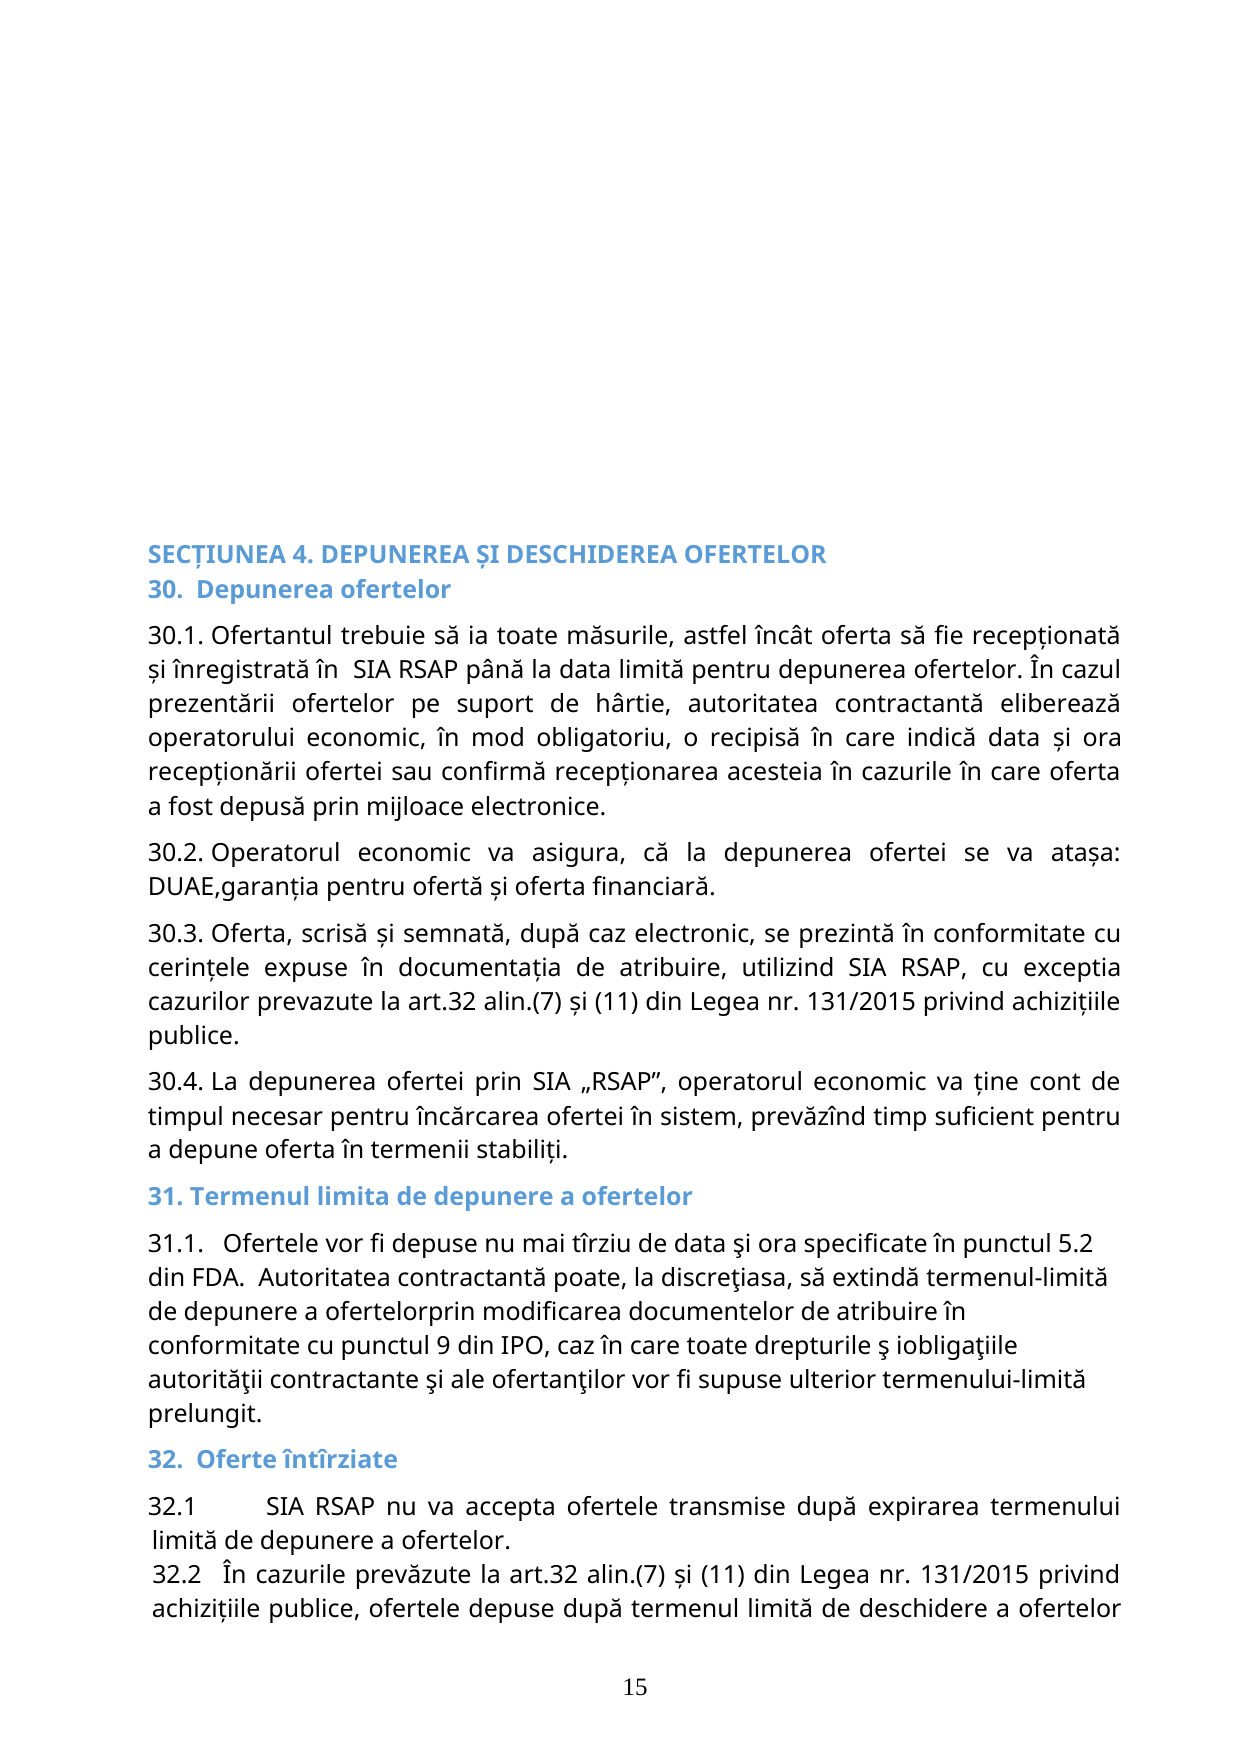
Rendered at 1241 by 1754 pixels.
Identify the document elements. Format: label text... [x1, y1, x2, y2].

list Operatorul economic va asigura, că la depunerea ofertei se va atașa: DUAE,garanția pentru ofertă și oferta financiară. [148, 835, 1122, 903]
list SIA RSAP nu va accepta ofertele transmise după expirarea termenului limită de depunere a ofertelor. [148, 1489, 1122, 1557]
list La depunerea ofertei prin SIA „RSAP”, operatorul economic va ține cont de timpul necesar pentru încărcarea ofertei în sistem, prevăzînd timp suficient pentru a depune oferta în termenii stabiliți. [148, 1064, 1122, 1166]
subtitle Depunerea ofertelor [148, 571, 1122, 605]
list Ofertele vor fi depuse nu mai tîrziu de data şi ora specificate în punctul 5.2 din FDA. Autoritatea contractantă poate, la discreţiasa, să extindă termenul-limită de depunere a ofertelorprin modificarea documentelor de atribuire în conformitate cu punctul 9 din IPO, caz în care toate drepturile ş iobligaţiile autorităţii contractante şi ale ofertanţilor vor fi supuse ulterior termenului-limită prelungit. [148, 1225, 1122, 1430]
list Oferta, scrisă şi semnată, după caz electronic, se prezintă în conformitate cu cerinţele expuse în documentaţia de atribuire, utilizind SIA RSAP, cu exceptia cazurilor prevazute la art.32 alin.(7) şi (11) din Legea nr. 131/2015 privind achizițiile publice. [148, 915, 1122, 1052]
subtitle Oferte întîrziate [148, 1442, 1122, 1476]
list Ofertantul trebuie să ia toate măsurile, astfel încât oferta să fie recepționată şi înregistrată în SIA RSAP până la data limită pentru depunerea ofertelor. În cazul prezentării ofertelor pe suport de hârtie, autoritatea contractantă eliberează operatorului economic, în mod obligatoriu, o recipisă în care indică data şi ora recepționării ofertei sau confirmă recepționarea acesteia în cazurile în care oferta a fost depusă prin mijloace electronice. [148, 618, 1122, 822]
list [152, 1557, 1122, 1625]
subtitle 31. Termenul limita de depunere a ofertelor [148, 1179, 1122, 1213]
subtitle SECȚIUNEA 4. DEPUNEREA ȘI DESCHIDEREA OFERTELOR [148, 537, 1122, 571]
